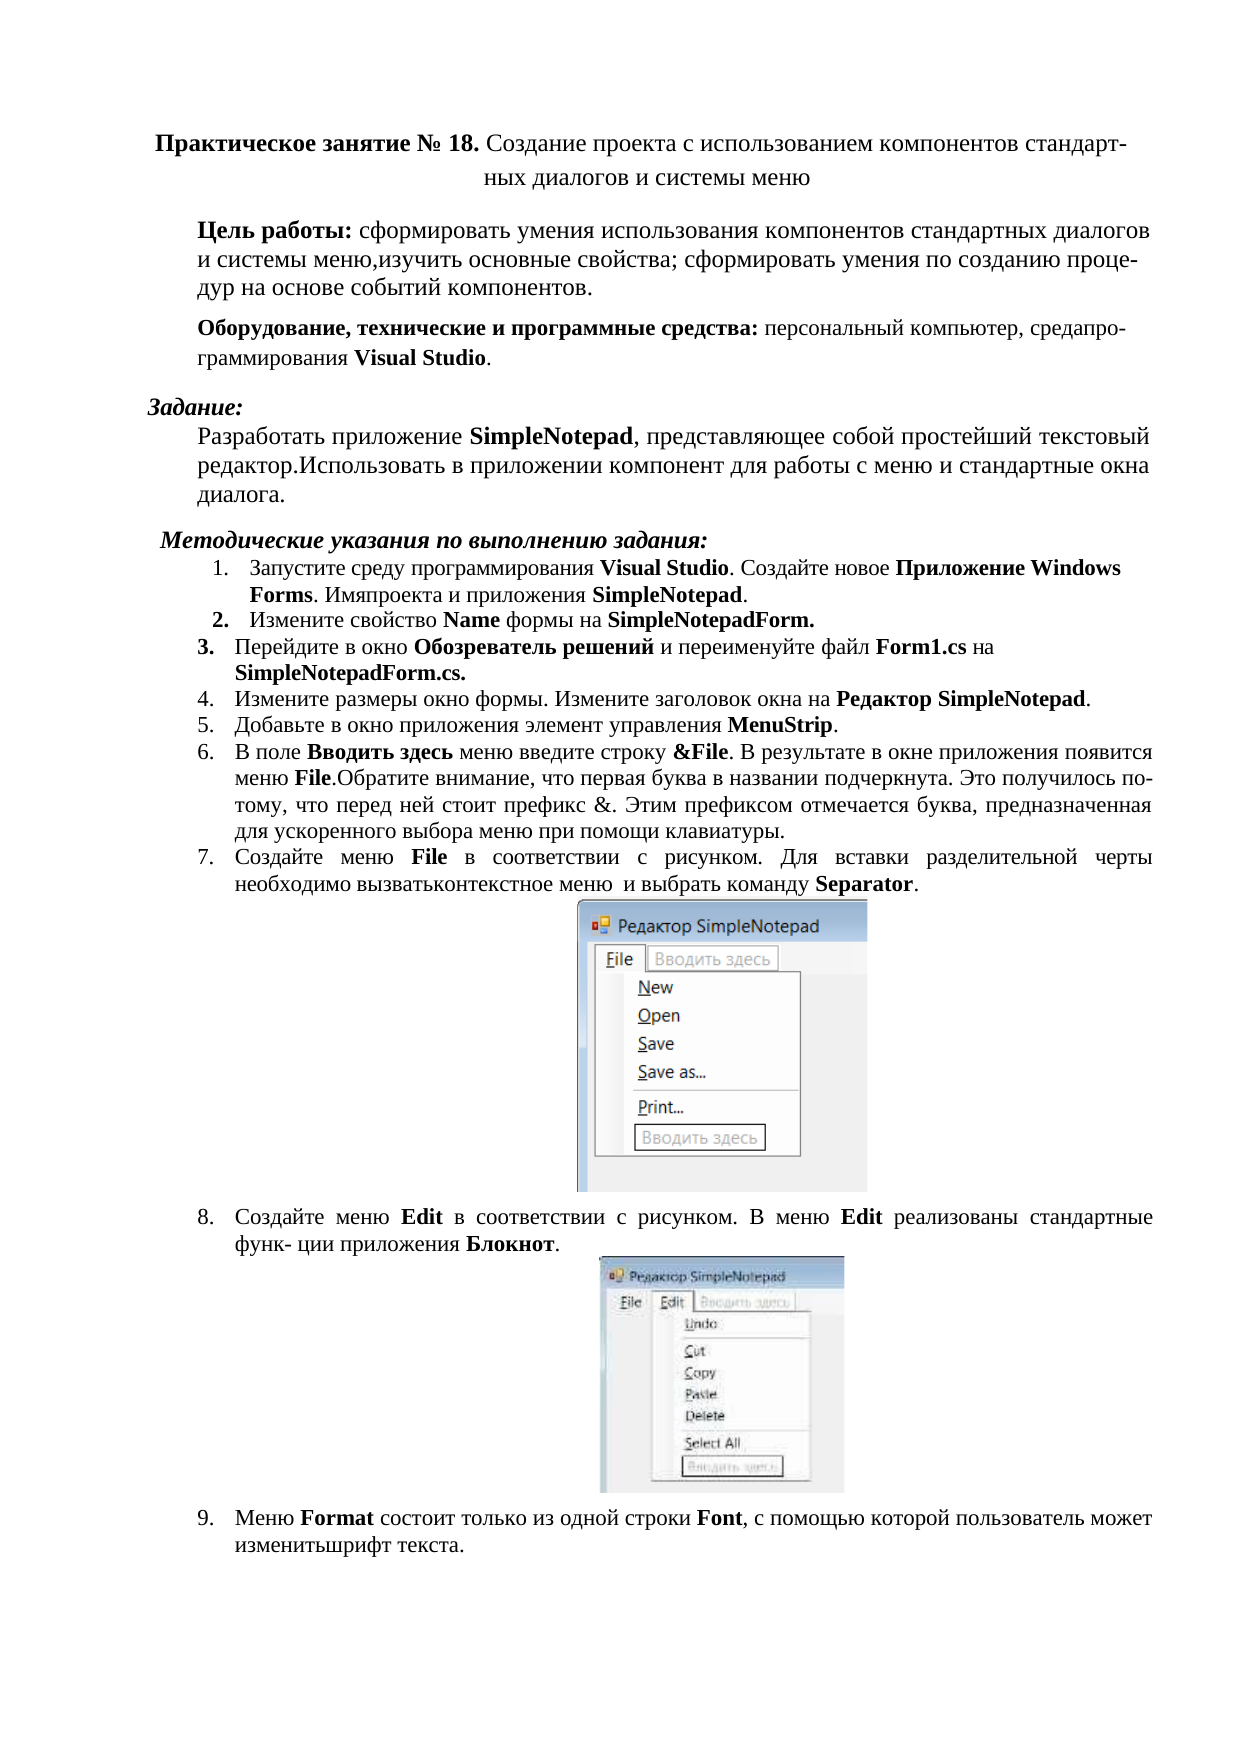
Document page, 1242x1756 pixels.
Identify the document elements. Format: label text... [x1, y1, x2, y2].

text Цель работы: сформировать умения использования компонентов стандартных диалогов и системы меню,изучить основные свойства; сформировать умения по созданию проце- дур на основе событий компонентов. [197, 215, 1154, 301]
list Перейдите в окно Обозреватель решений и переименуйте файл Form1.cs на [197, 633, 1242, 659]
list Создайте меню File в соответствии с рисунком. Для вставки разделительной черты необходимо вызватьконтекстное меню и выбрать команду Separator. [197, 843, 1153, 896]
list Меню Format состоит только из одной строки Font, с помощью которой пользователь может изменитьшрифт текста. [197, 1504, 1153, 1557]
text Практическое занятие № 18. Создание проекта с использованием компонентов стандарт- ных диалогов и системы меню [155, 128, 1136, 190]
list Запустите среду программирования Visual Studio. Создайте новое Приложение Windows Forms. Имяпроекта и приложения SimpleNotepad. [212, 554, 1124, 607]
list Измените свойство Name формы на SimpleNotepadForm. [212, 607, 1242, 633]
list В поле Вводить здесь меню введите строку &File. В результате в окне приложения появится меню File.Обратите внимание, что первая буква в названии подчеркнута. Это получилось по- тому, что перед ней стоит префикс &. Этим префиксом отмечается буква, предназначенная для ускоренного выбора меню при помощи клавиатуры. [197, 738, 1153, 843]
list Создайте меню Edit в соответствии с рисунком. В меню Edit реализованы стандартные функ- ции приложения Блокнот. [197, 1203, 1153, 1256]
text SimpleNotepadForm.cs. [234, 659, 1242, 686]
list Добавьте в окно приложения элемент управления MenuStrip. [197, 712, 1242, 738]
picture [599, 1256, 845, 1493]
text Оборудование, технические и программные средства: персональный компьютер, средапро- граммирования Visual Studio. [197, 314, 1183, 371]
subtitle Методические указания по выполнению задания: [160, 526, 1242, 554]
list Измените размеры окно формы. Измените заголовок окна на Редактор SimpleNotepad. [197, 686, 1242, 712]
picture [577, 896, 868, 1192]
text Разработать приложение SimpleNotepad, представляющее собой простейший текстовый редактор.Использовать в приложении компонент для работы с меню и стандартные окна диалога. [197, 421, 1149, 507]
subtitle Задание: [148, 393, 1242, 421]
